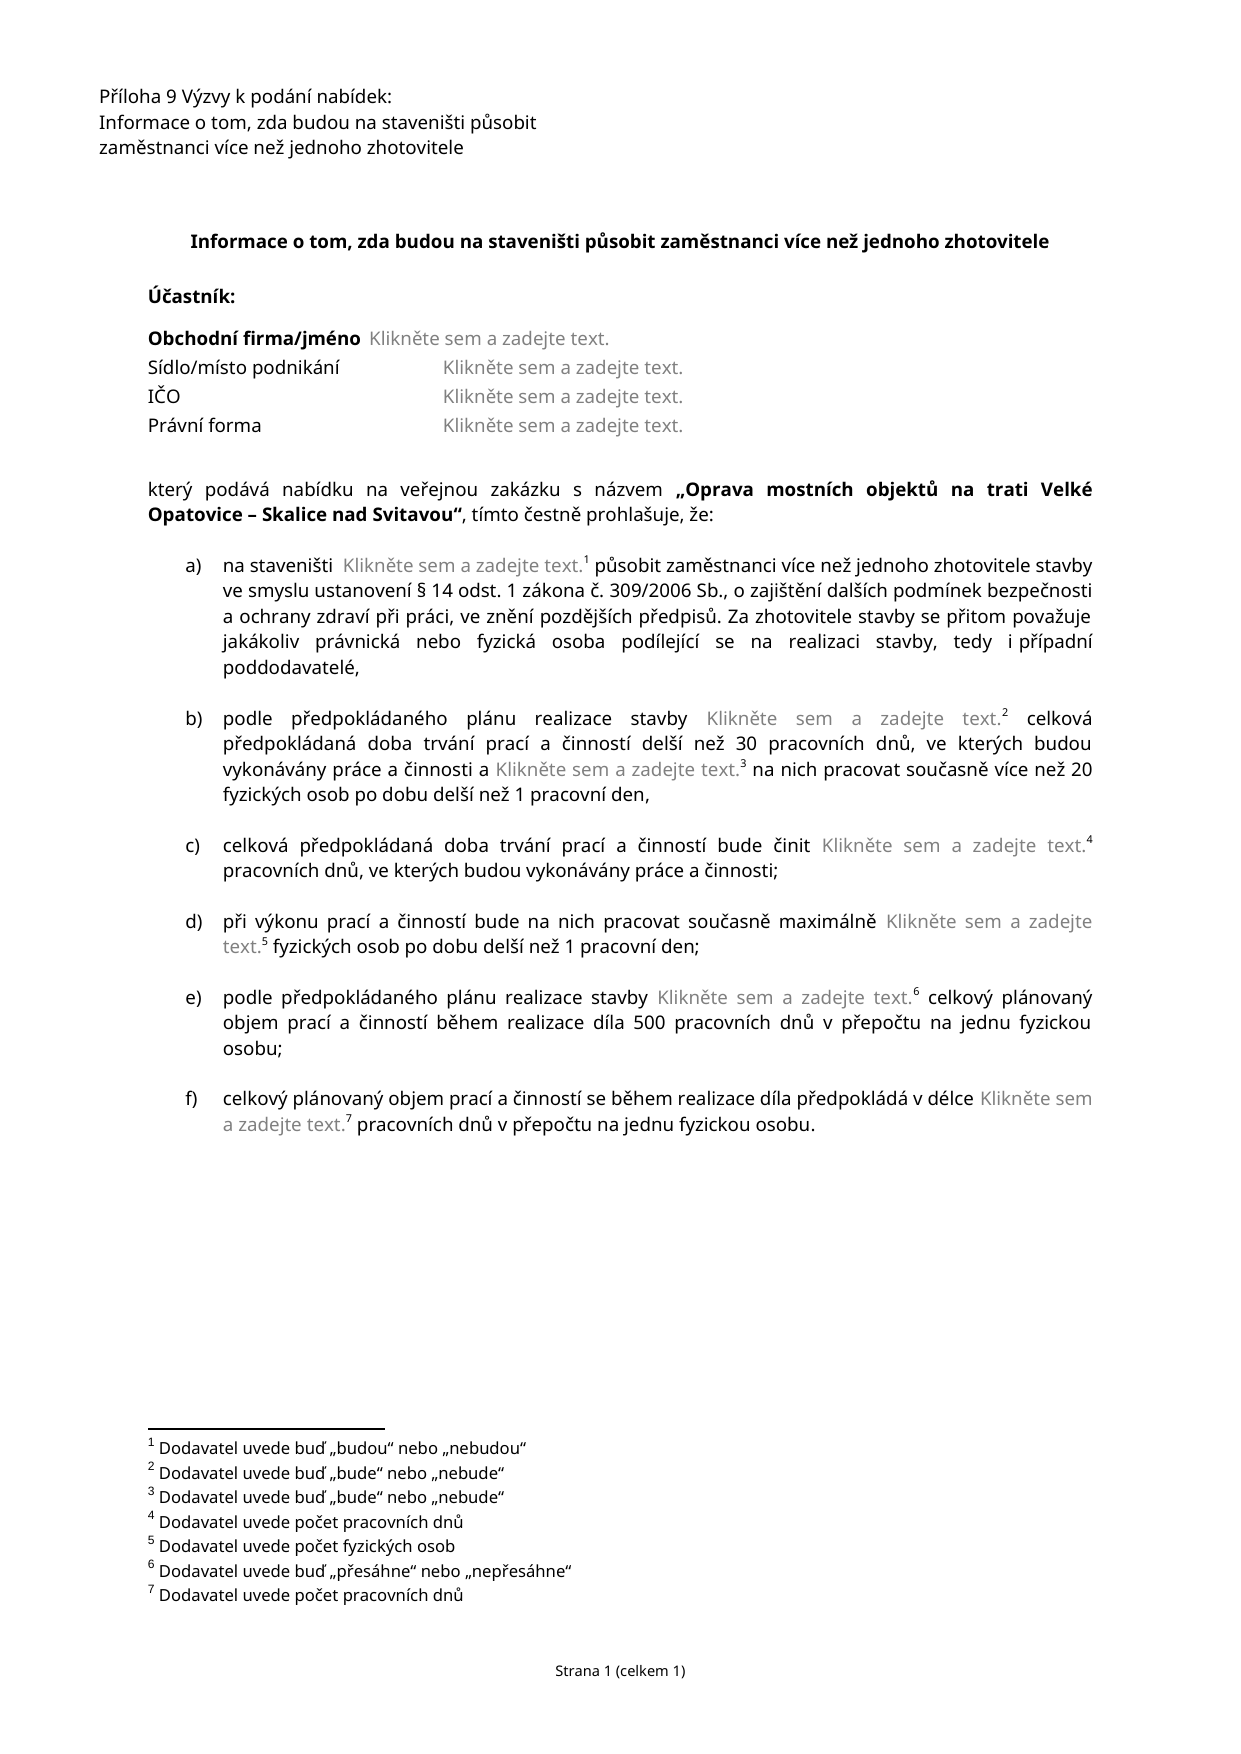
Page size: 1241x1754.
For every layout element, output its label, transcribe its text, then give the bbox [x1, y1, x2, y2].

list celková předpokládaná doba trvání prací a činností bude činit pracovních dnů, ve kterých budou vykonávány práce a činnosti; [185, 832, 1093, 883]
title Informace o tom, zda budou na staveništi působit zaměstnanci více než jednoho zhotovitele [148, 228, 1093, 254]
list podle předpokládaného plánu realizace stavby celková předpokládaná doba trvání prací a činností delší než 30 pracovních dnů, ve kterých budou vykonávány práce a činnosti a na nich pracovat současně více než 20 fyzických osob po dobu delší než 1 pracovní den, [185, 705, 1093, 807]
list při výkonu prací a činností bude na nich pracovat současně maximálně fyzických osob po dobu delší než 1 pracovní den; [185, 908, 1093, 959]
list na staveništi působit zaměstnanci více než jednoho zhotovitele stavby ve smyslu ustanovení § 14 odst. 1 zákona č. 309/2006 Sb., o zajištění dalších podmínek bezpečnosti a ochrany zdraví při práci, ve znění pozdějších předpisů. Za zhotovitele stavby se přitom považuje jakákoliv právnická nebo fyzická osoba podílející se na realizaci stavby, tedy i případní poddodavatelé, [185, 552, 1093, 680]
text Účastník: [148, 279, 1093, 310]
list podle předpokládaného plánu realizace stavby celkový plánovaný objem prací a činností během realizace díla 500 pracovních dnů v přepočtu na jednu fyzickou osobu; [185, 984, 1093, 1061]
text Sídlo/místo podnikání [148, 351, 1093, 380]
text Právní forma [148, 409, 1093, 438]
text Obchodní firma/jméno [148, 322, 1093, 351]
text který podává nabídku na veřejnou zakázku s názvem „Oprava mostních objektů na trati Velké Opatovice – Skalice nad Svitavou“, tímto čestně prohlašuje, že: [148, 476, 1093, 527]
list celkový plánovaný objem prací a činností se během realizace díla předpokládá v délce pracovních dnů v přepočtu na jednu fyzickou osobu. [185, 1086, 1093, 1137]
text IČO [148, 380, 1093, 409]
